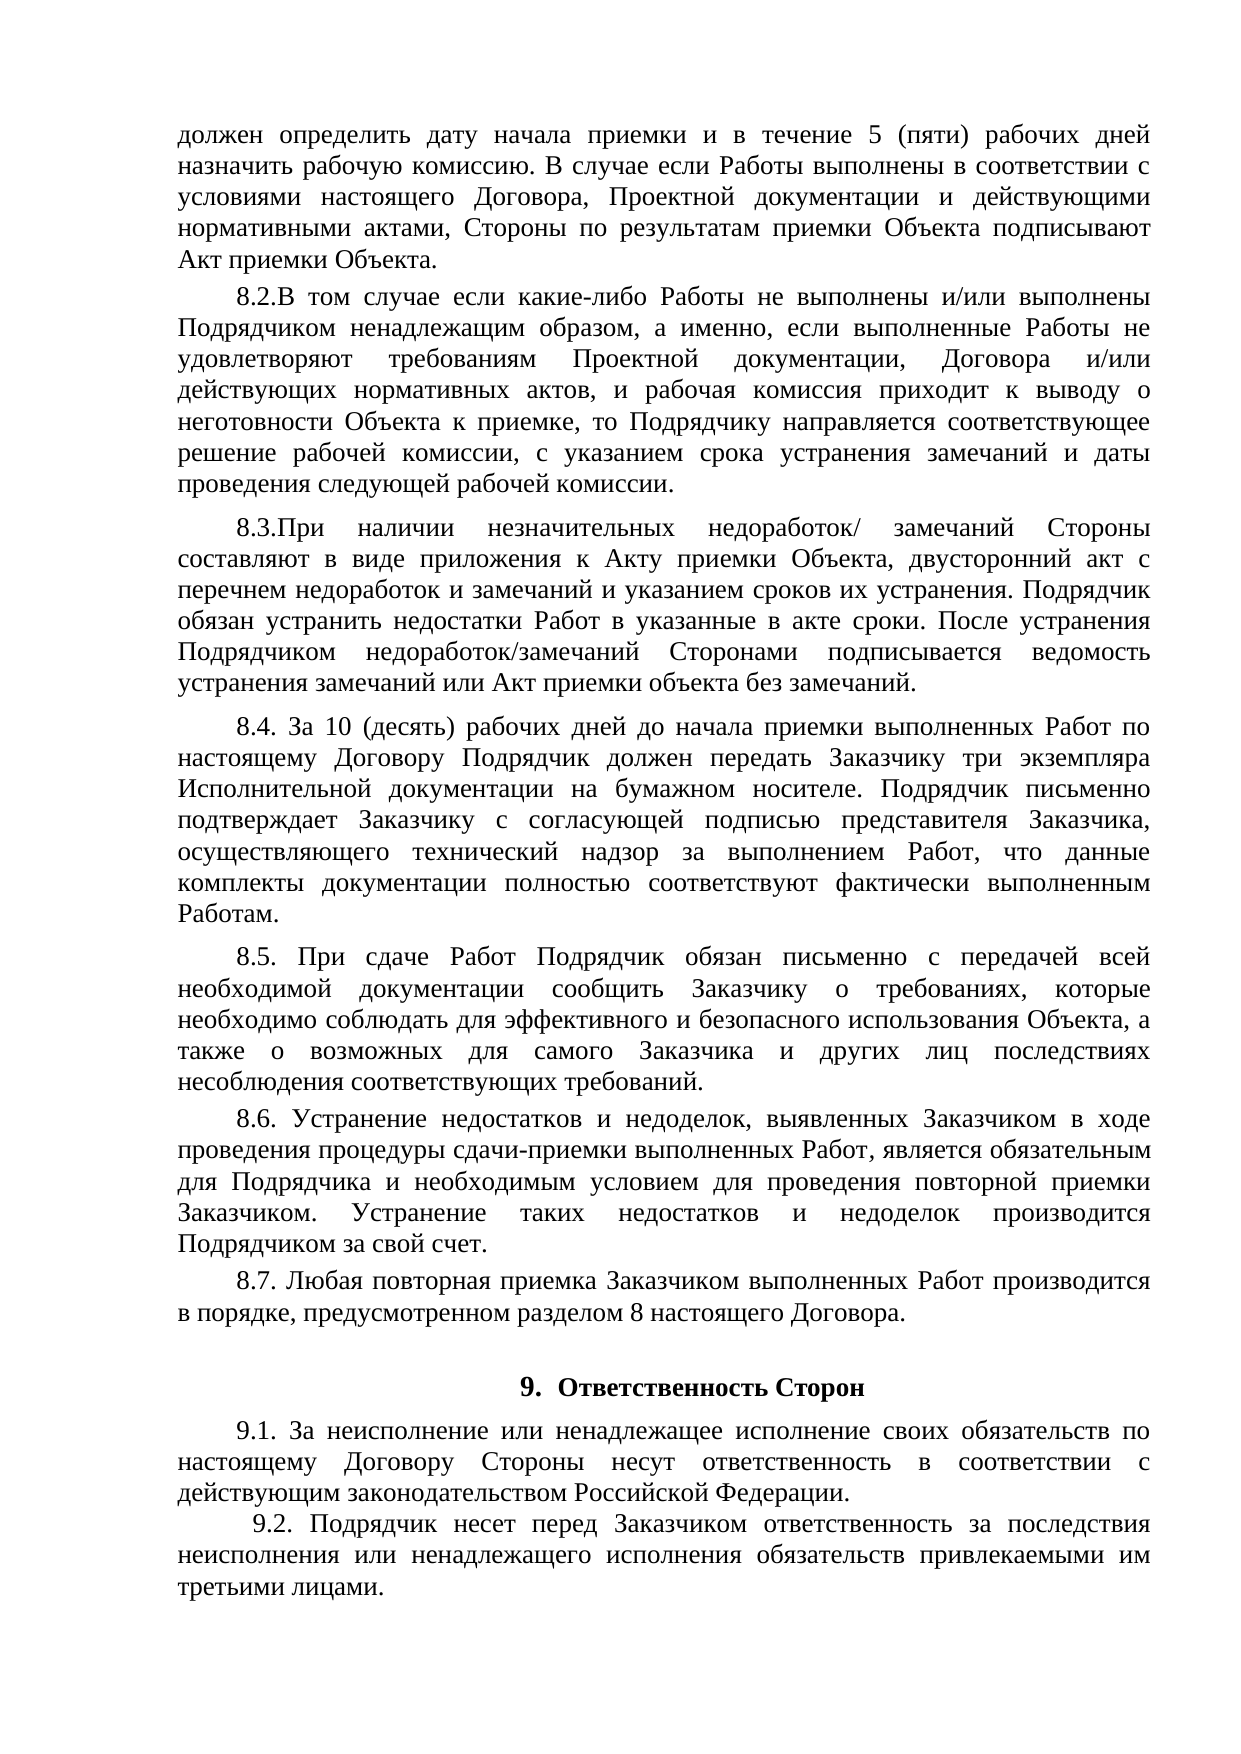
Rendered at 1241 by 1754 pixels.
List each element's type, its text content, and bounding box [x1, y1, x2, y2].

text 8.2.В том случае если какие-либо Работы не выполнены и/или выполнены Подрядчиком ненадлежащим образом, а именно, если выполненные Работы не удовлетворяют требованиям Проектной документации, Договора и/или действующих нормативных актов, и рабочая комиссия приходит к выводу о неготовности Объекта к приемке, то Подрядчику направляется соответствующее решение рабочей комиссии, с указанием срока устранения замечаний и даты проведения следующей рабочей комиссии. [177, 280, 1152, 498]
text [177, 118, 1152, 274]
list Ответственность Сторон [233, 1369, 1152, 1403]
text 8.4. За 10 (десять) рабочих дней до начала приемки выполненных Работ по настоящему Договору Подрядчик должен передать Заказчику три экземпляра Исполнительной документации на бумажном носителе. Подрядчик письменно подтверждает Заказчику с согласующей подписью представителя Заказчика, осуществляющего технический надзор за выполнением Работ, что данные комплекты документации полностью соответствуют фактически выполненным Работам. [177, 710, 1152, 928]
text 8.3.При наличии незначительных недоработок/ замечаний Стороны составляют в виде приложения к Акту приемки Объекта, двусторонний акт с перечнем недоработок и замечаний и указанием сроков их устранения. Подрядчик обязан устранить недостатки Работ в указанные в акте сроки. После устранения Подрядчиком недоработок/замечаний Сторонами подписывается ведомость устранения замечаний или Акт приемки объекта без замечаний. [177, 511, 1152, 697]
text 8.5. При сдаче Работ Подрядчик обязан письменно с передачей всей необходимой документации сообщить Заказчику о требованиях, которые необходимо соблюдать для эффективного и безопасного использования Объекта, а также о возможных для самого Заказчика и других лиц последствиях несоблюдения соответствующих требований. [177, 941, 1152, 1096]
text 9.2. Подрядчик несет перед Заказчиком ответственность за последствия неисполнения или ненадлежащего исполнения обязательств привлекаемыми им третьими лицами. [177, 1507, 1152, 1601]
text 9.1. За неисполнение или ненадлежащее исполнение своих обязательств по настоящему Договору Стороны несут ответственность в соответствии с действующим законодательством Российской Федерации. [177, 1414, 1152, 1507]
text 8.6. Устранение недостатков и недоделок, выявленных Заказчиком в ходе проведения процедуры сдачи-приемки выполненных Работ, является обязательным для Подрядчика и необходимым условием для проведения повторной приемки Заказчиком. Устранение таких недостатков и недоделок производится Подрядчиком за свой счет. [177, 1102, 1152, 1258]
text 8.7. Любая повторная приемка Заказчиком выполненных Работ производится в порядке, предусмотренном разделом 8 настоящего Договора. [177, 1264, 1152, 1327]
